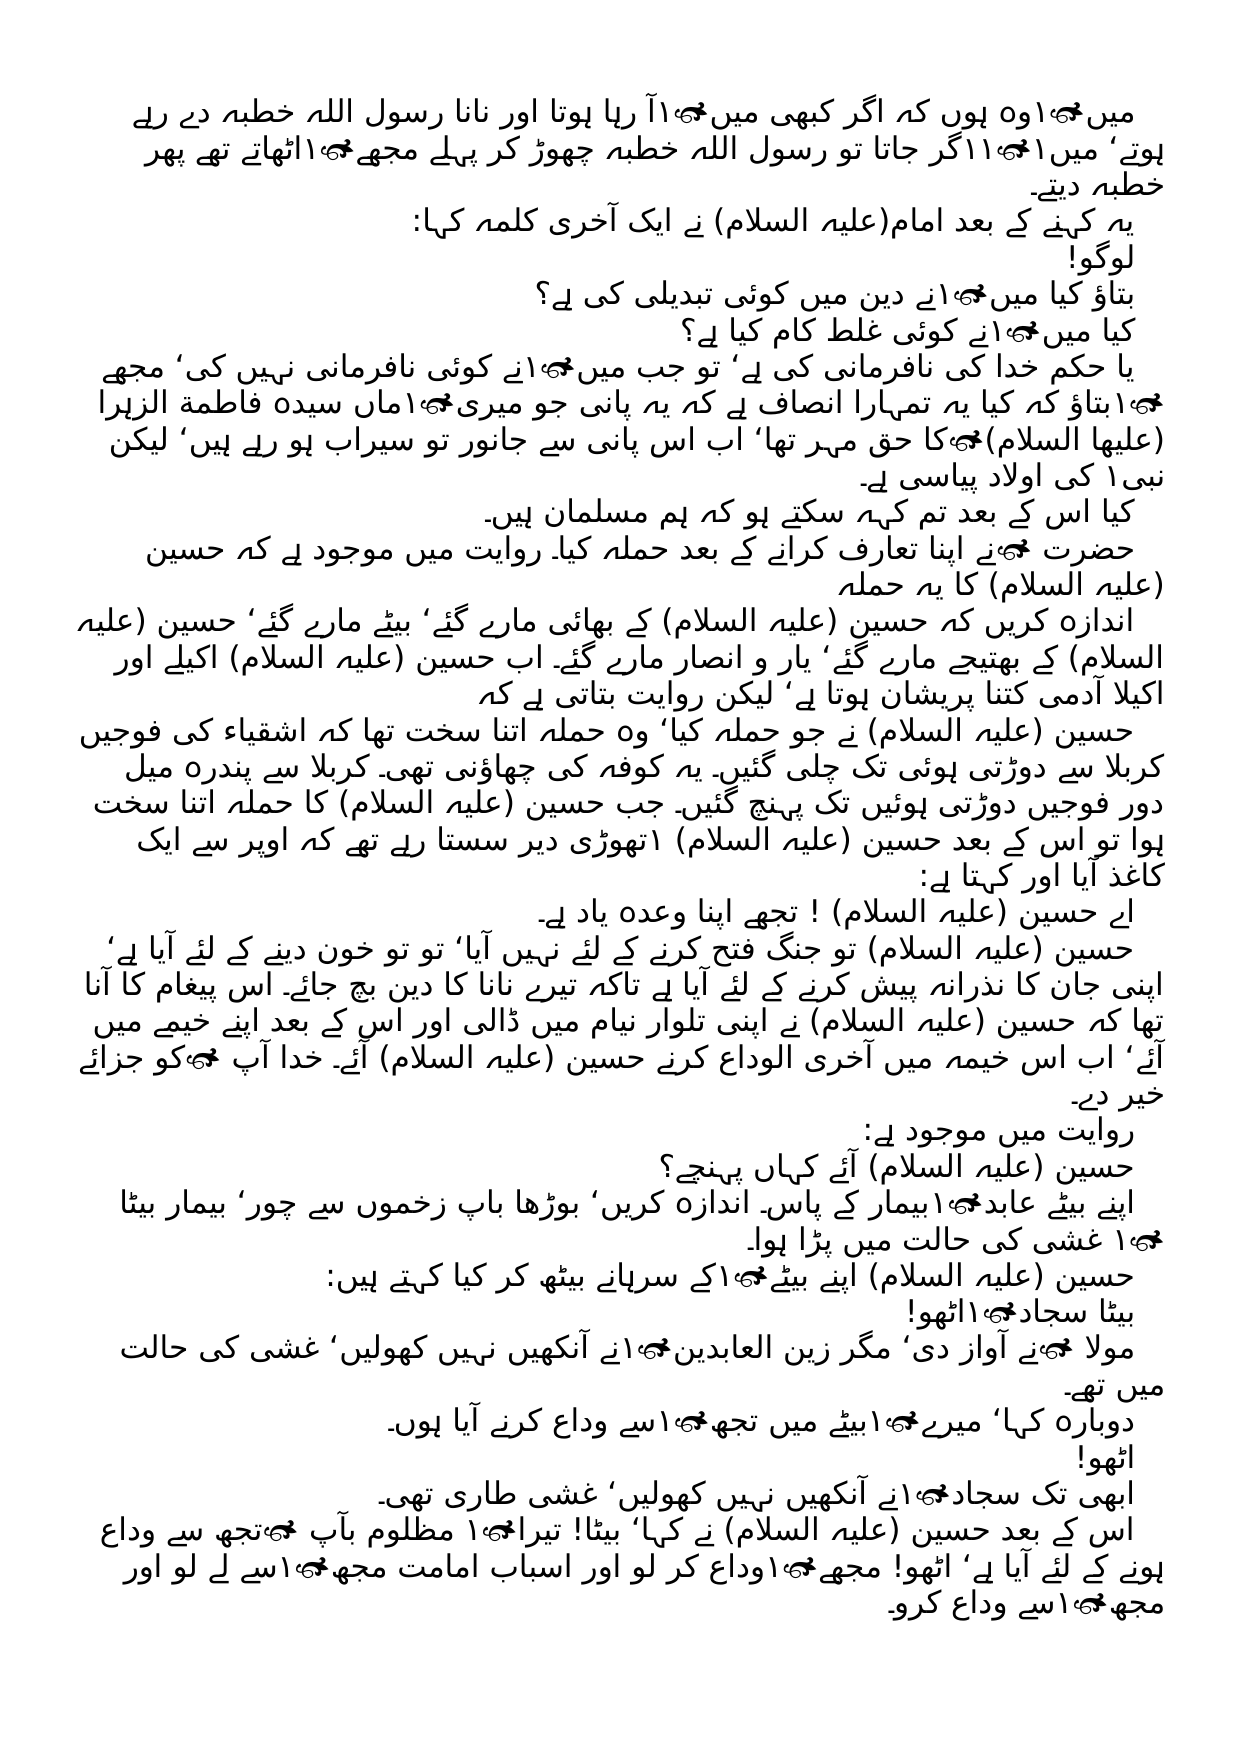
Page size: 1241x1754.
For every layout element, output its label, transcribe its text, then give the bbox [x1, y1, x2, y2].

text روایت میں موجود ہے: [75, 1112, 1165, 1148]
text بیٹا سجاد۱اٹھو! [75, 1293, 1165, 1330]
text یا حکم خدا کی نافرمانی کی ہے‘ تو جب میں۱نے کوئی نافرمانی نہیں کی‘ مجھے۱بتاؤ کہ کیا یہ تمہارا انصاف ہے کہ یہ پانی جو میری۱ماں سیدہ فاطمة الزہرا (علیھا السلام)کا حق مہر تھا‘ اب اس پانی سے جانور تو سیراب ہو رہے ہیں‘ لیکن نبی۱ کی اولاد پیاسی ہے۔ [75, 348, 1165, 494]
text اندازہ کریں کہ حسین (علیہ السلام) کے بھائی مارے گئے‘ بیٹے مارے گئے‘ حسین (علیہ السلام) کے بھتیجے مارے گئے‘ یار و انصار مارے گئے۔ اب حسین (علیہ السلام) اکیلے اور اکیلا آدمی کتنا پریشان ہوتا ہے‘ لیکن روایت بتاتی ہے کہ [75, 603, 1165, 712]
text حسین (علیہ السلام) اپنے بیٹے۱کے سرہانے بیٹھ کر کیا کہتے ہیں: [75, 1257, 1165, 1293]
text میں۱وہ ہوں کہ اگر کبھی میں۱آ رہا ہوتا اور نانا رسول اللہ خطبہ دے رہے ہوتے‘ میں۱۱۱گر جاتا تو رسول اللہ خطبہ چھوڑ کر پہلے مجھے۱اٹھاتے تھے پھر خطبہ دیتے۔ [75, 94, 1165, 203]
text مولا نے آواز دی‘ مگر زین العابدین۱نے آنکھیں نہیں کھولیں‘ غشی کی حالت میں تھے۔ [75, 1330, 1165, 1403]
text بتاؤ کیا میں۱نے دین میں کوئی تبدیلی کی ہے؟ [75, 276, 1165, 312]
text حضرت نے اپنا تعارف کرانے کے بعد حملہ کیا۔ روایت میں موجود ہے کہ حسین (علیہ السلام) کا یہ حملہ [75, 530, 1165, 603]
text کیا اس کے بعد تم کہہ سکتے ہو کہ ہم مسلمان ہیں۔ [75, 494, 1165, 530]
text حسین (علیہ السلام) نے جو حملہ کیا‘ وہ حملہ اتنا سخت تھا کہ اشقیاء کی فوجیں کربلا سے دوڑتی ہوئی تک چلی گئیں۔ یہ کوفہ کی چھاؤنی تھی۔ کربلا سے پندرہ میل دور فوجیں دوڑتی ہوئیں تک پہنچ گئیں۔ جب حسین (علیہ السلام) کا حملہ اتنا سخت ہوا تو اس کے بعد حسین (علیہ السلام) ۱تھوڑی دیر سستا رہے تھے کہ اوپر سے ایک کاغذ آیا اور کہتا ہے: [75, 712, 1165, 894]
text یہ کہنے کے بعد امام(علیہ السلام) نے ایک آخری کلمہ کہا: [75, 203, 1165, 239]
text حسین (علیہ السلام) تو جنگ فتح کرنے کے لئے نہیں آیا‘ تو تو خون دینے کے لئے آیا ہے‘ اپنی جان کا نذرانہ پیش کرنے کے لئے آیا ہے تاکہ تیرے نانا کا دین بچ جائے۔ اس پیغام کا آنا تھا کہ حسین (علیہ السلام) نے اپنی تلوار نیام میں ڈالی اور اس کے بعد اپنے خیمے میں آئے‘ اب اس خیمہ میں آخری الوداع کرنے حسین (علیہ السلام) آئے۔ خدا آپ کو جزائے خیر دے۔ [75, 930, 1165, 1112]
text لوگو! [75, 239, 1165, 276]
text کیا میں۱نے کوئی غلط کام کیا ہے؟ [75, 312, 1165, 348]
text اپنے بیٹے عابد۱بیمار کے پاس۔ اندازہ کریں‘ بوڑھا باپ زخموں سے چور‘ بیمار بیٹا۱ غشی کی حالت میں پڑا ہوا۔ [75, 1184, 1165, 1257]
text اے حسین (علیہ السلام) ! تجھے اپنا وعدہ یاد ہے۔ [75, 894, 1165, 930]
text اٹھو! [75, 1439, 1165, 1475]
text دوبارہ کہا‘ میرے۱بیٹے میں تجھ۱سے وداع کرنے آیا ہوں۔ [75, 1403, 1165, 1439]
text اس کے بعد حسین (علیہ السلام) نے کہا‘ بیٹا! تیرا۱ مظلوم بآپ تجھ سے وداع ہونے کے لئے آیا ہے‘ اٹھو! مجھے۱وداع کر لو اور اسباب امامت مجھ۱سے لے لو اور مجھ۱سے وداع کرو۔ [75, 1512, 1165, 1621]
text حسین (علیہ السلام) آئے کہاں پہنچے؟ [75, 1148, 1165, 1184]
text ابھی تک سجاد۱نے آنکھیں نہیں کھولیں‘ غشی طاری تھی۔ [75, 1475, 1165, 1512]
